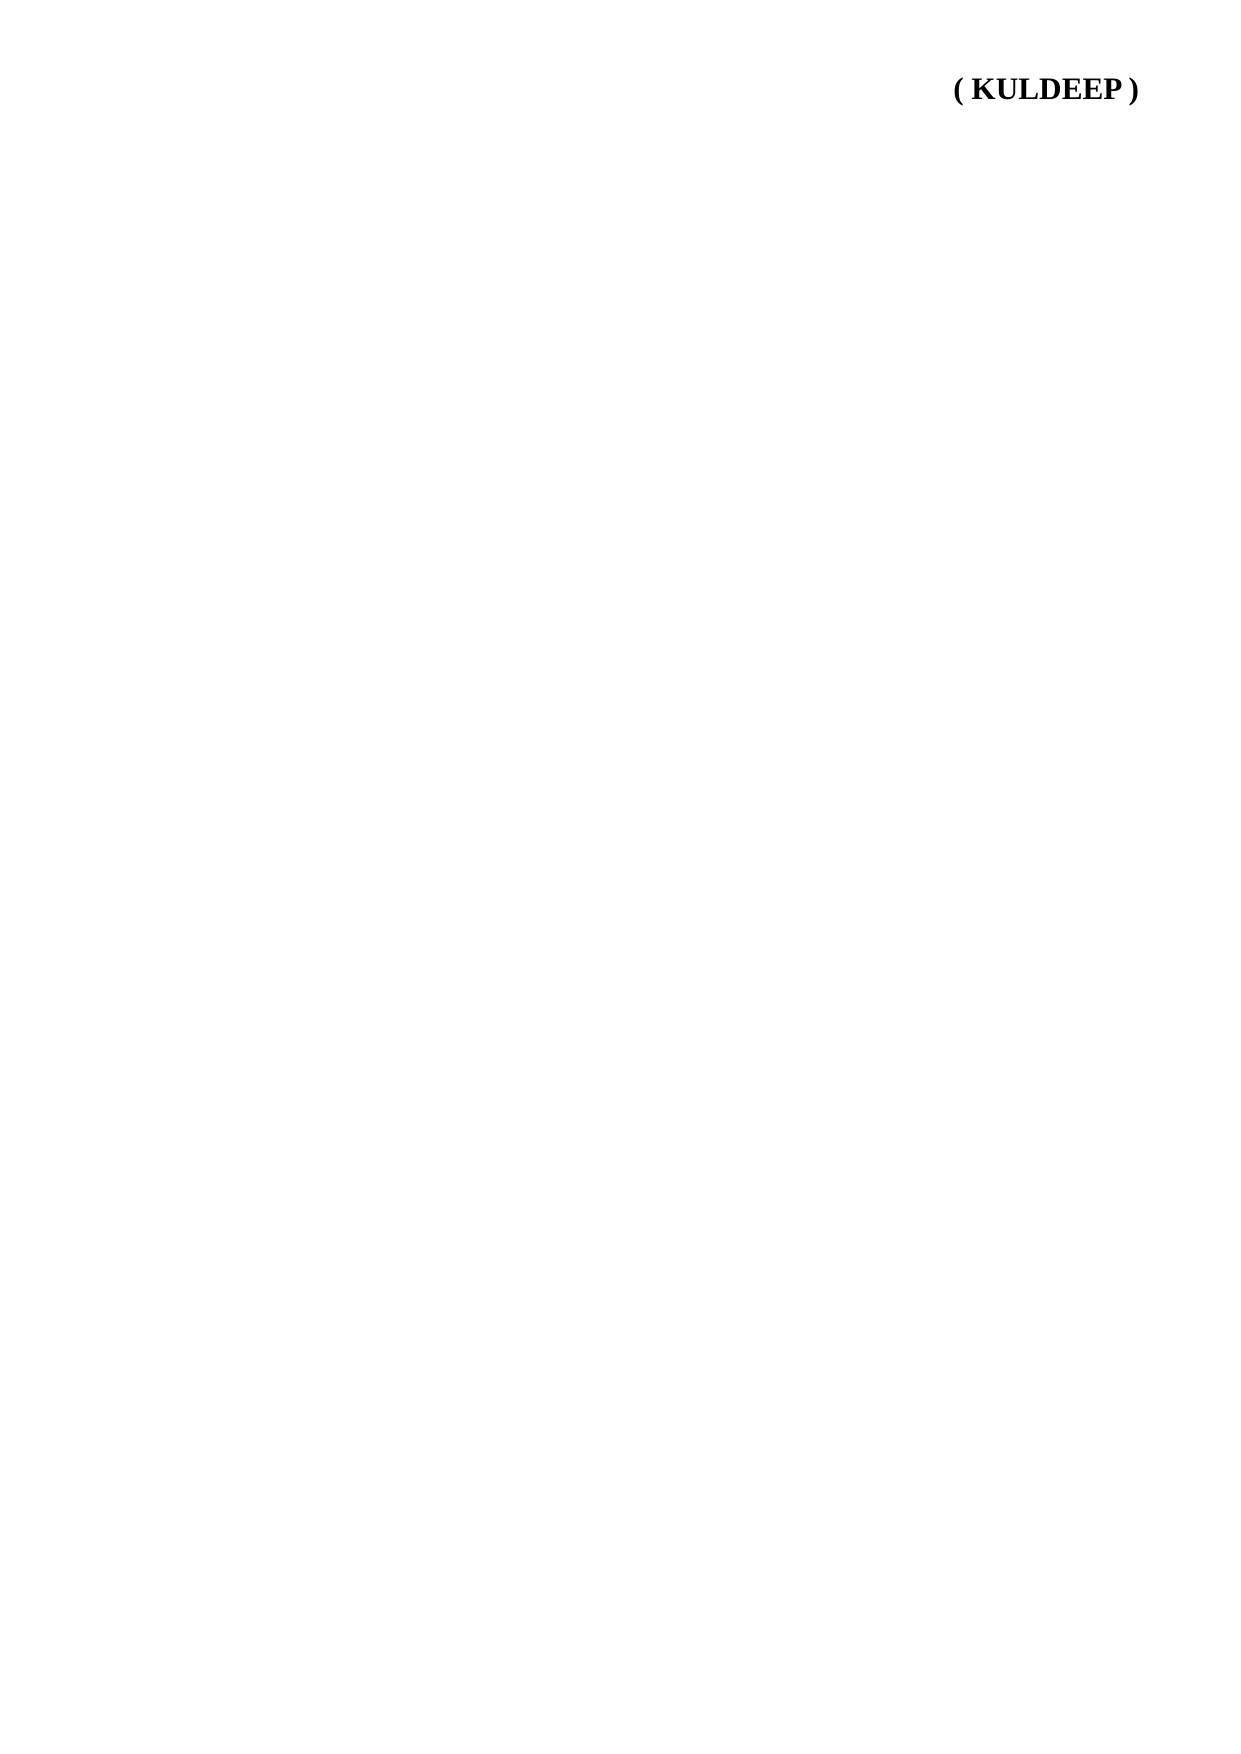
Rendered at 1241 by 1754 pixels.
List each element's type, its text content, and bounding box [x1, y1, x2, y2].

text ( KULDEEP ) [150, 71, 1154, 106]
